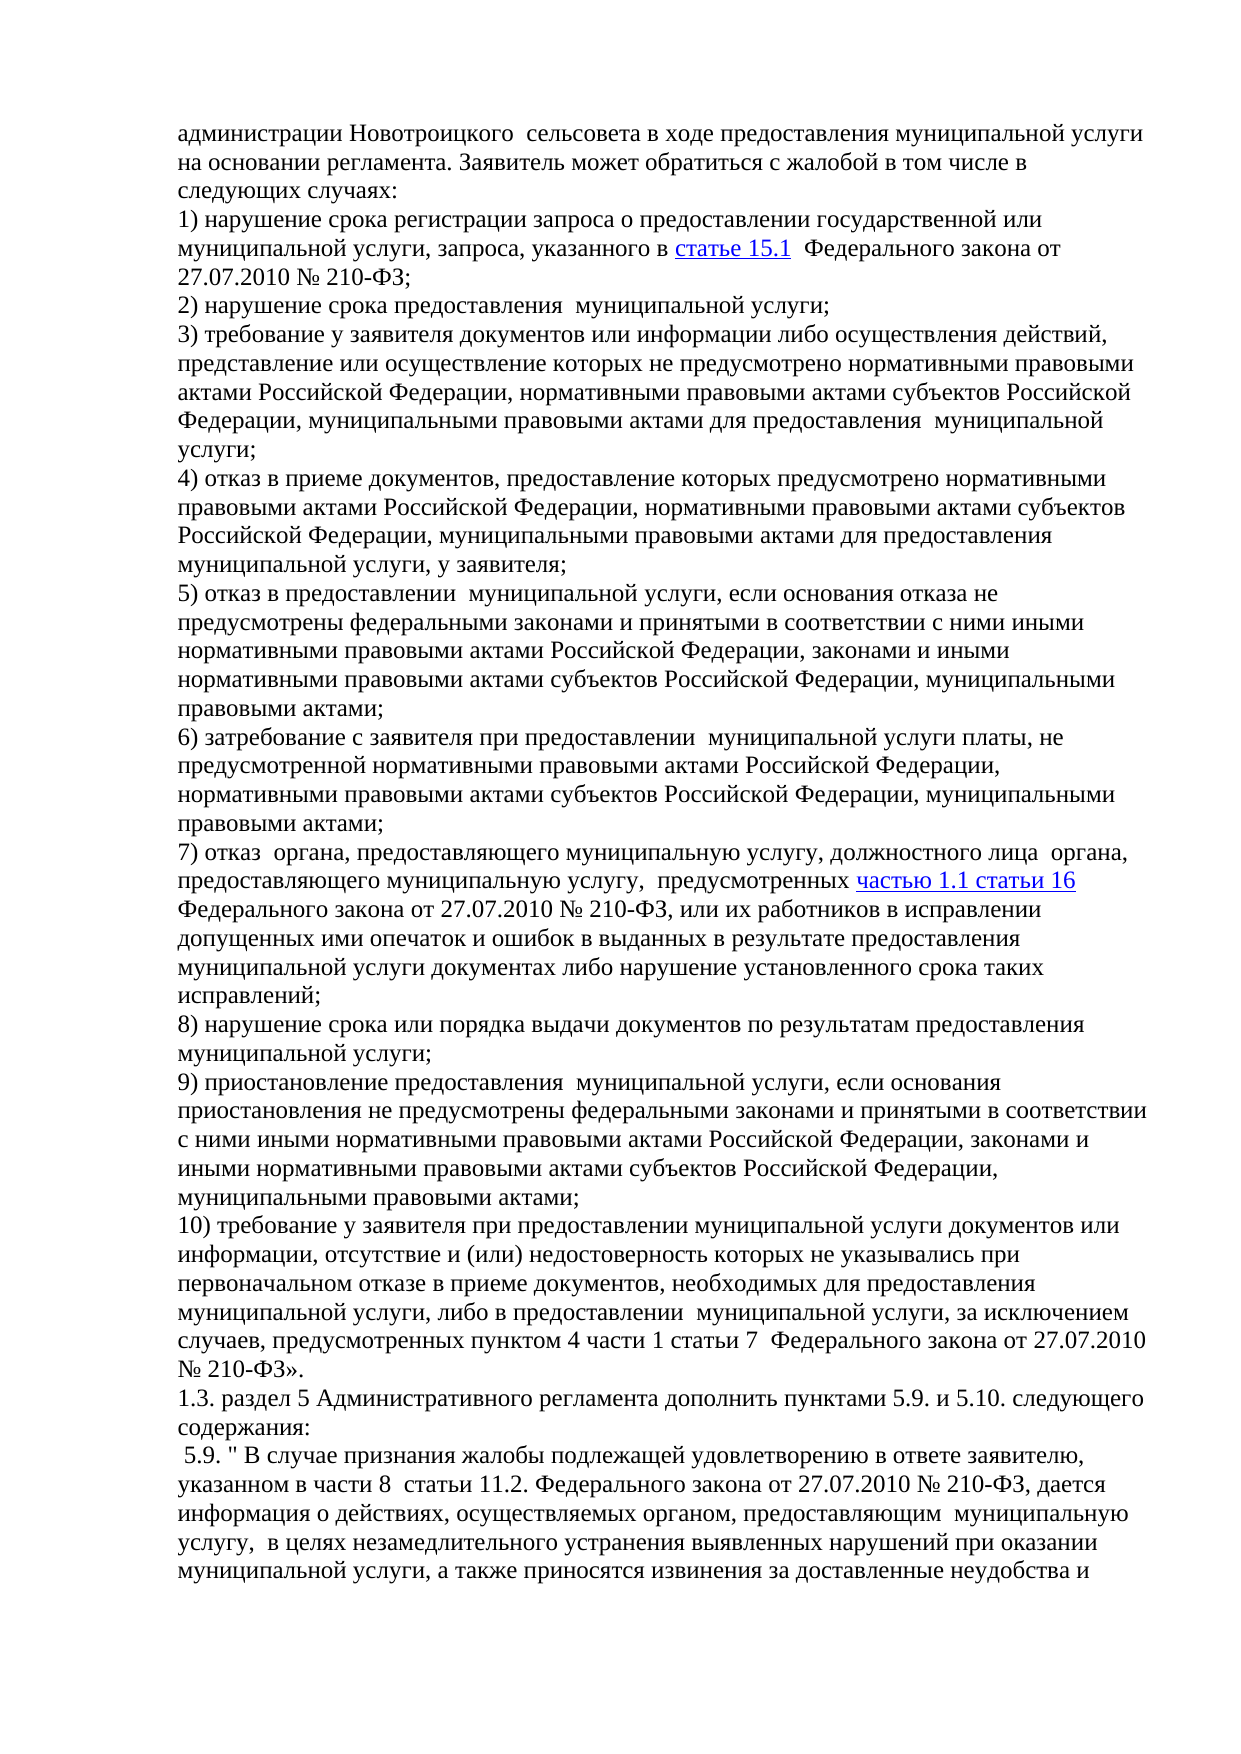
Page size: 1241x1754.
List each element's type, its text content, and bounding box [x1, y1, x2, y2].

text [177, 1441, 1152, 1584]
text 5) отказ в предоставлении муниципальной услуги, если основания отказа не предусмотрены федеральными законами и принятыми в соответствии с ними иными нормативными правовыми актами Российской Федерации, законами и иными нормативными правовыми актами субъектов Российской Федерации, муниципальными правовыми актами; [177, 578, 1152, 722]
text 10) требование у заявителя при предоставлении муниципальной услуги документов или информации, отсутствие и (или) недостоверность которых не указывались при первоначальном отказе в приеме документов, необходимых для предоставления муниципальной услуги, либо в предоставлении муниципальной услуги, за исключением случаев, предусмотренных пунктом 4 части 1 статьи 7 Федерального закона от 27.07.2010 № 210-ФЗ». [177, 1211, 1152, 1383]
text 4) отказ в приеме документов, предоставление которых предусмотрено нормативными правовыми актами Российской Федерации, нормативными правовыми актами субъектов Российской Федерации, муниципальными правовыми актами для предоставления муниципальной услуги, у заявителя; [177, 463, 1152, 578]
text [177, 118, 1152, 204]
text 6) затребование с заявителя при предоставлении муниципальной услуги платы, не предусмотренной нормативными правовыми актами Российской Федерации, нормативными правовыми актами субъектов Российской Федерации, муниципальными правовыми актами; [177, 722, 1152, 837]
text 2) нарушение срока предоставления муниципальной услуги; [177, 291, 1152, 319]
text 7) отказ органа, предоставляющего муниципальную услугу, должностного лица органа, предоставляющего муниципальную услугу, предусмотренных частью 1.1 статьи 16 Федерального закона от 27.07.2010 № 210-ФЗ, или их работников в исправлении допущенных ими опечаток и ошибок в выданных в результате предоставления муниципальной услуги документах либо нарушение установленного срока таких исправлений; [177, 837, 1152, 1009]
text 8) нарушение срока или порядка выдачи документов по результатам предоставления муниципальной услуги; [177, 1009, 1152, 1067]
text 1) нарушение срока регистрации запроса о предоставлении государственной или муниципальной услуги, запроса, указанного в статье 15.1 Федерального закона от 27.07.2010 № 210-ФЗ; [177, 204, 1152, 291]
text 1.3. раздел 5 Административного регламента дополнить пунктами 5.9. и 5.10. следующего содержания: [177, 1383, 1152, 1441]
text 9) приостановление предоставления муниципальной услуги, если основания приостановления не предусмотрены федеральными законами и принятыми в соответствии с ними иными нормативными правовыми актами Российской Федерации, законами и иными нормативными правовыми актами субъектов Российской Федерации, муниципальными правовыми актами; [177, 1067, 1152, 1211]
text 3) требование у заявителя документов или информации либо осуществления действий, представление или осуществление которых не предусмотрено нормативными правовыми актами Российской Федерации, нормативными правовыми актами субъектов Российской Федерации, муниципальными правовыми актами для предоставления муниципальной услуги; [177, 319, 1152, 463]
